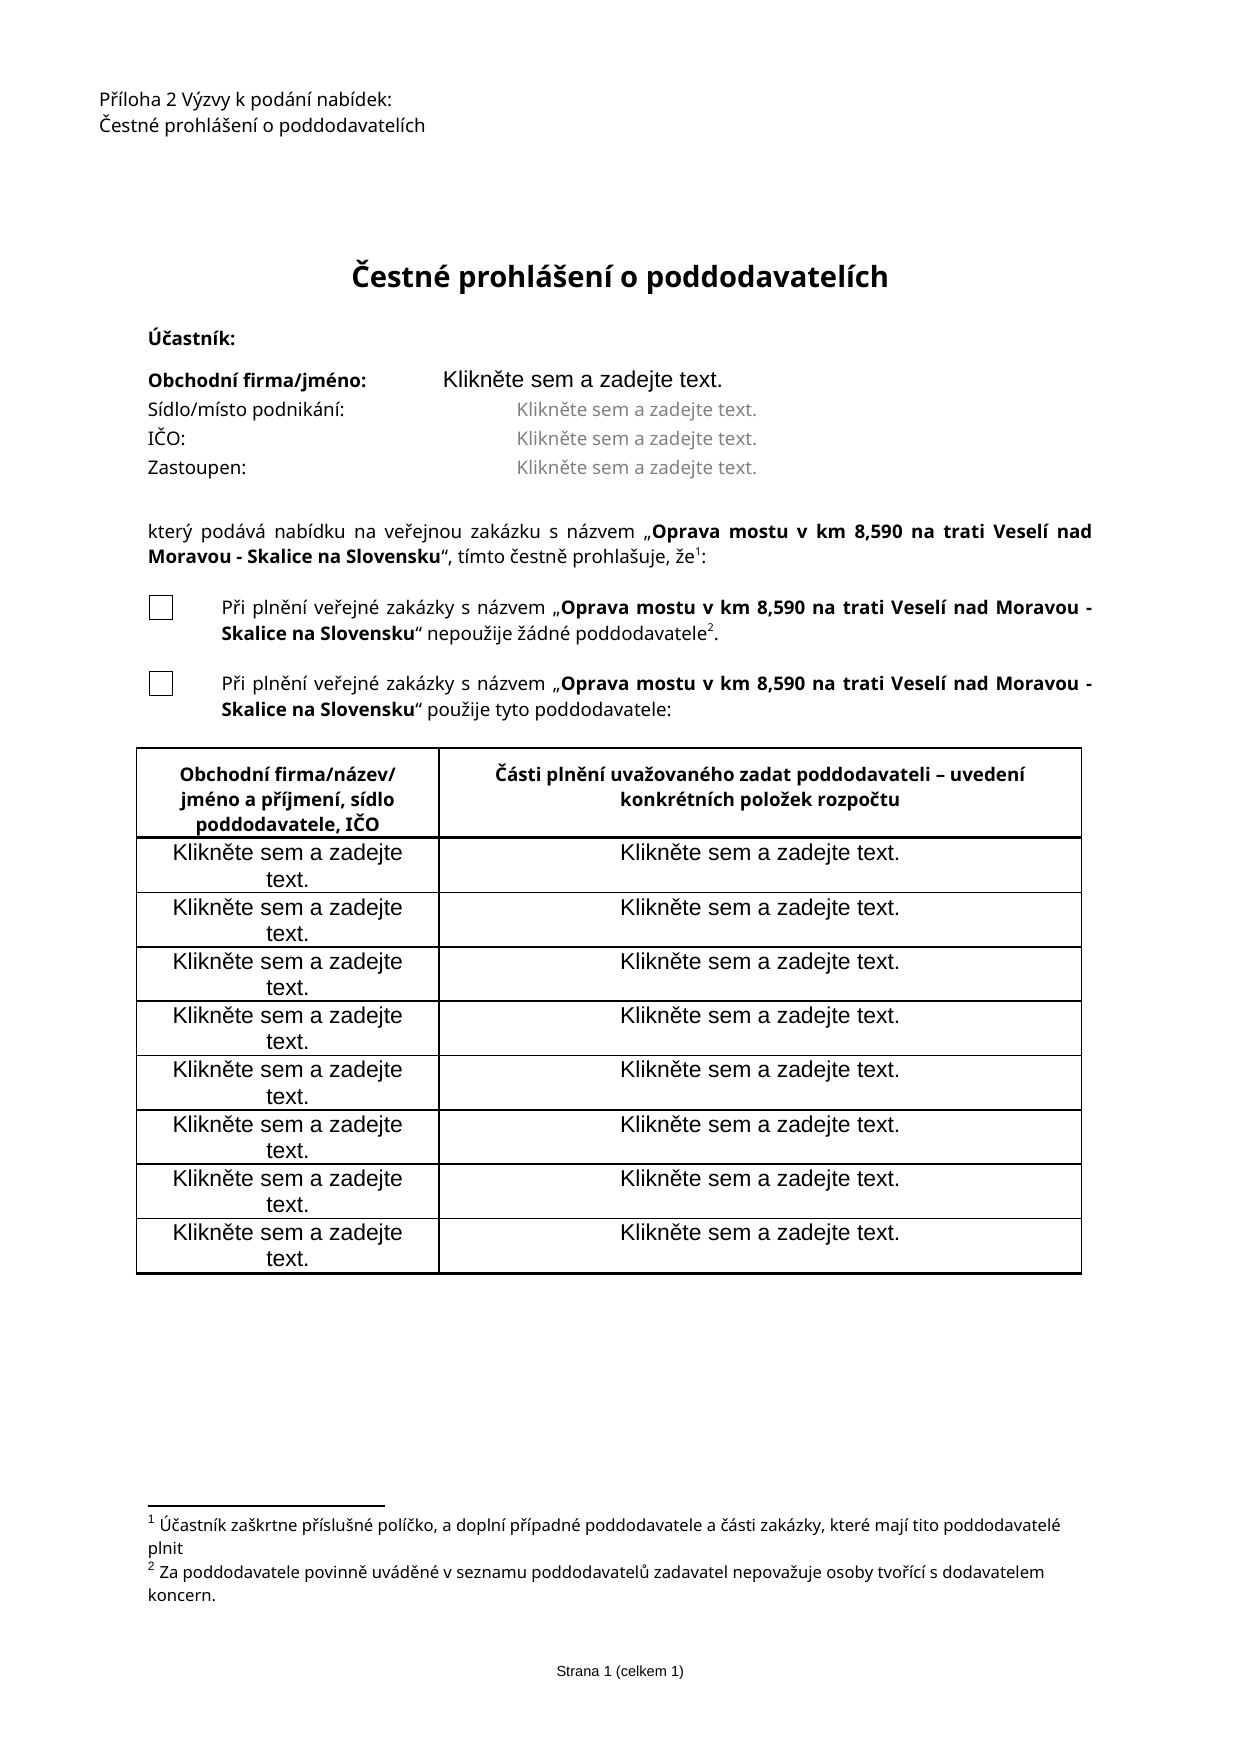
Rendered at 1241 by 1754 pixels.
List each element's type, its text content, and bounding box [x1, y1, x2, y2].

text který podává nabídku na veřejnou zakázku s názvem „Oprava mostu v km 8,590 na trati Veselí nad Moravou - Skalice na Slovensku“, tímto čestně prohlašuje, že: [148, 518, 1093, 569]
text IČO: [148, 422, 1093, 451]
text Při plnění veřejné zakázky s názvem „Oprava mostu v km 8,590 na trati Veselí nad Moravou - Skalice na Slovensku“ nepoužije žádné poddodavatele. [148, 594, 1093, 645]
text Při plnění veřejné zakázky s názvem „Oprava mostu v km 8,590 na trati Veselí nad Moravou - Skalice na Slovensku“ použije tyto poddodavatele: [148, 670, 1093, 721]
table_header Části plnění uvažovaného zadat poddodavateli – uvedení konkrétních položek rozpočtu [440, 749, 1081, 836]
text Účastník: [148, 321, 1093, 352]
text Sídlo/místo podnikání: [148, 393, 1093, 422]
text Zastoupen: [148, 451, 1093, 480]
title Čestné prohlášení o poddodavatelích [148, 256, 1093, 296]
table_header Obchodní firma/název/ jméno a příjmení, sídlo poddodavatele, IČO [137, 749, 438, 836]
text Obchodní firma/jméno: [148, 364, 1093, 393]
